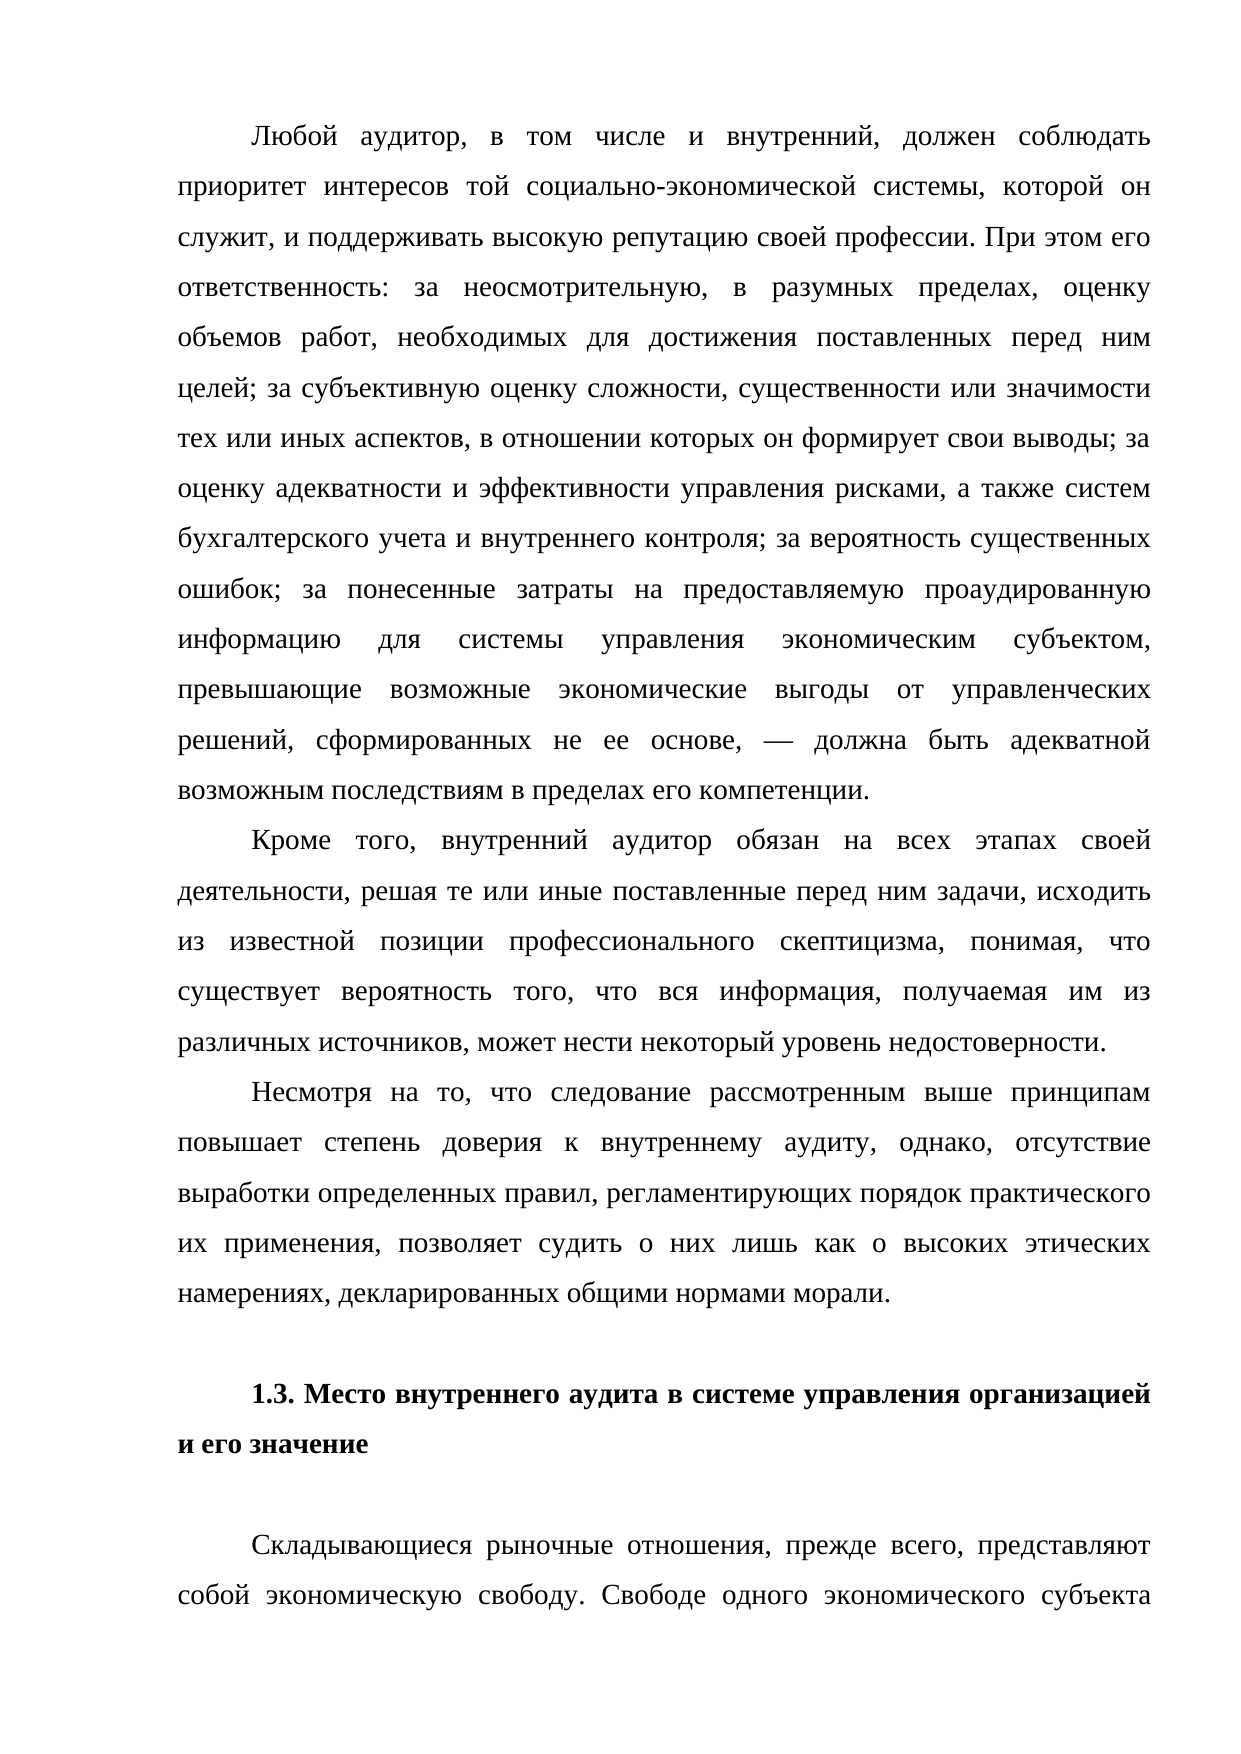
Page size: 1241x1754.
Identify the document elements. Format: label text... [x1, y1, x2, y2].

text Любой аудитор, в том числе и внутренний, должен соблюдать приоритет интересов той социально-экономической системы, которой он служит, и поддерживать высокую репутацию своей профессии. При этом его ответственность: за неосмотрительную, в разумных пределах, оценку объемов работ, необходимых для достижения поставленных перед ним целей; за субъективную оценку сложности, существенности или значимости тех или иных аспектов, в отношении которых он формирует свои выводы; за оценку адекватности и эффективности управления рисками, а также систем бухгалтерского учета и внутреннего контроля; за вероятность существенных ошибок; за понесенные затраты на предоставляемую проаудированную информацию для системы управления экономическим субъектом, превышающие возможные экономические выгоды от управленческих решений, сформированных не ее основе, — должна быть адекватной возможным последствиям в пределах его компетенции. [177, 118, 1152, 806]
text Кроме того, внутренний аудитор обязан на всех этапах своей деятельности, решая те или иные поставленные перед ним задачи, исходить из известной позиции профессионального скептицизма, понимая, что существует вероятность того, что вся информация, получаемая им из различных источников, может нести некоторый уровень недостоверности. [177, 822, 1152, 1057]
text Несмотря на то, что следование рассмотренным выше принципам повышает степень доверия к внутреннему аудиту, однако, отсутствие выработки определенных правил, регламентирующих порядок практического их применения, позволяет судить о них лишь как о высоких этических намерениях, декларированных общими нормами морали. [177, 1074, 1152, 1309]
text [177, 1527, 1152, 1611]
text 1.3. Место внутреннего аудита в системе управления организацией и его значение [177, 1376, 1152, 1460]
